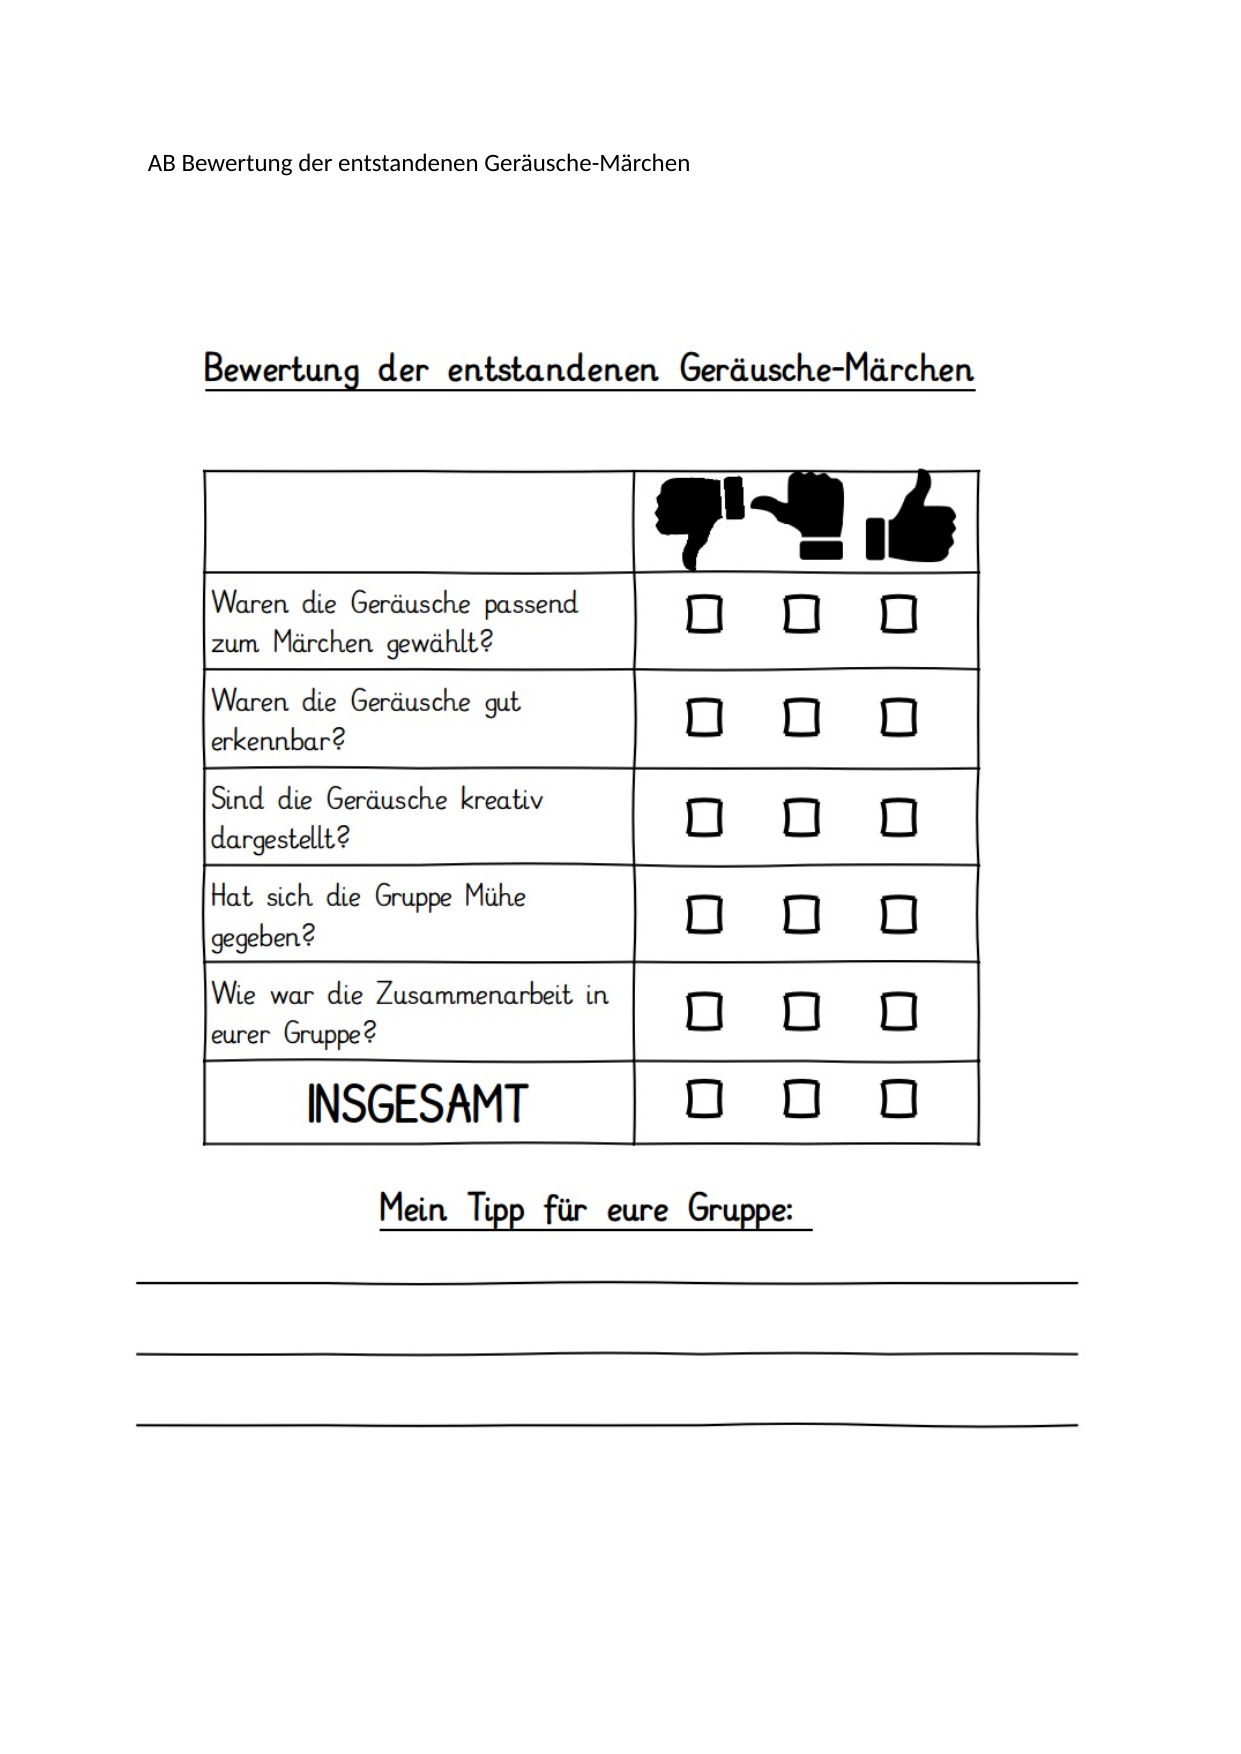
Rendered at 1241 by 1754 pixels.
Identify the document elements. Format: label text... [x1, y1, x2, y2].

picture [107, 299, 1134, 1485]
text AB Bewertung der entstandenen Geräusche-Märchen [148, 148, 1093, 178]
